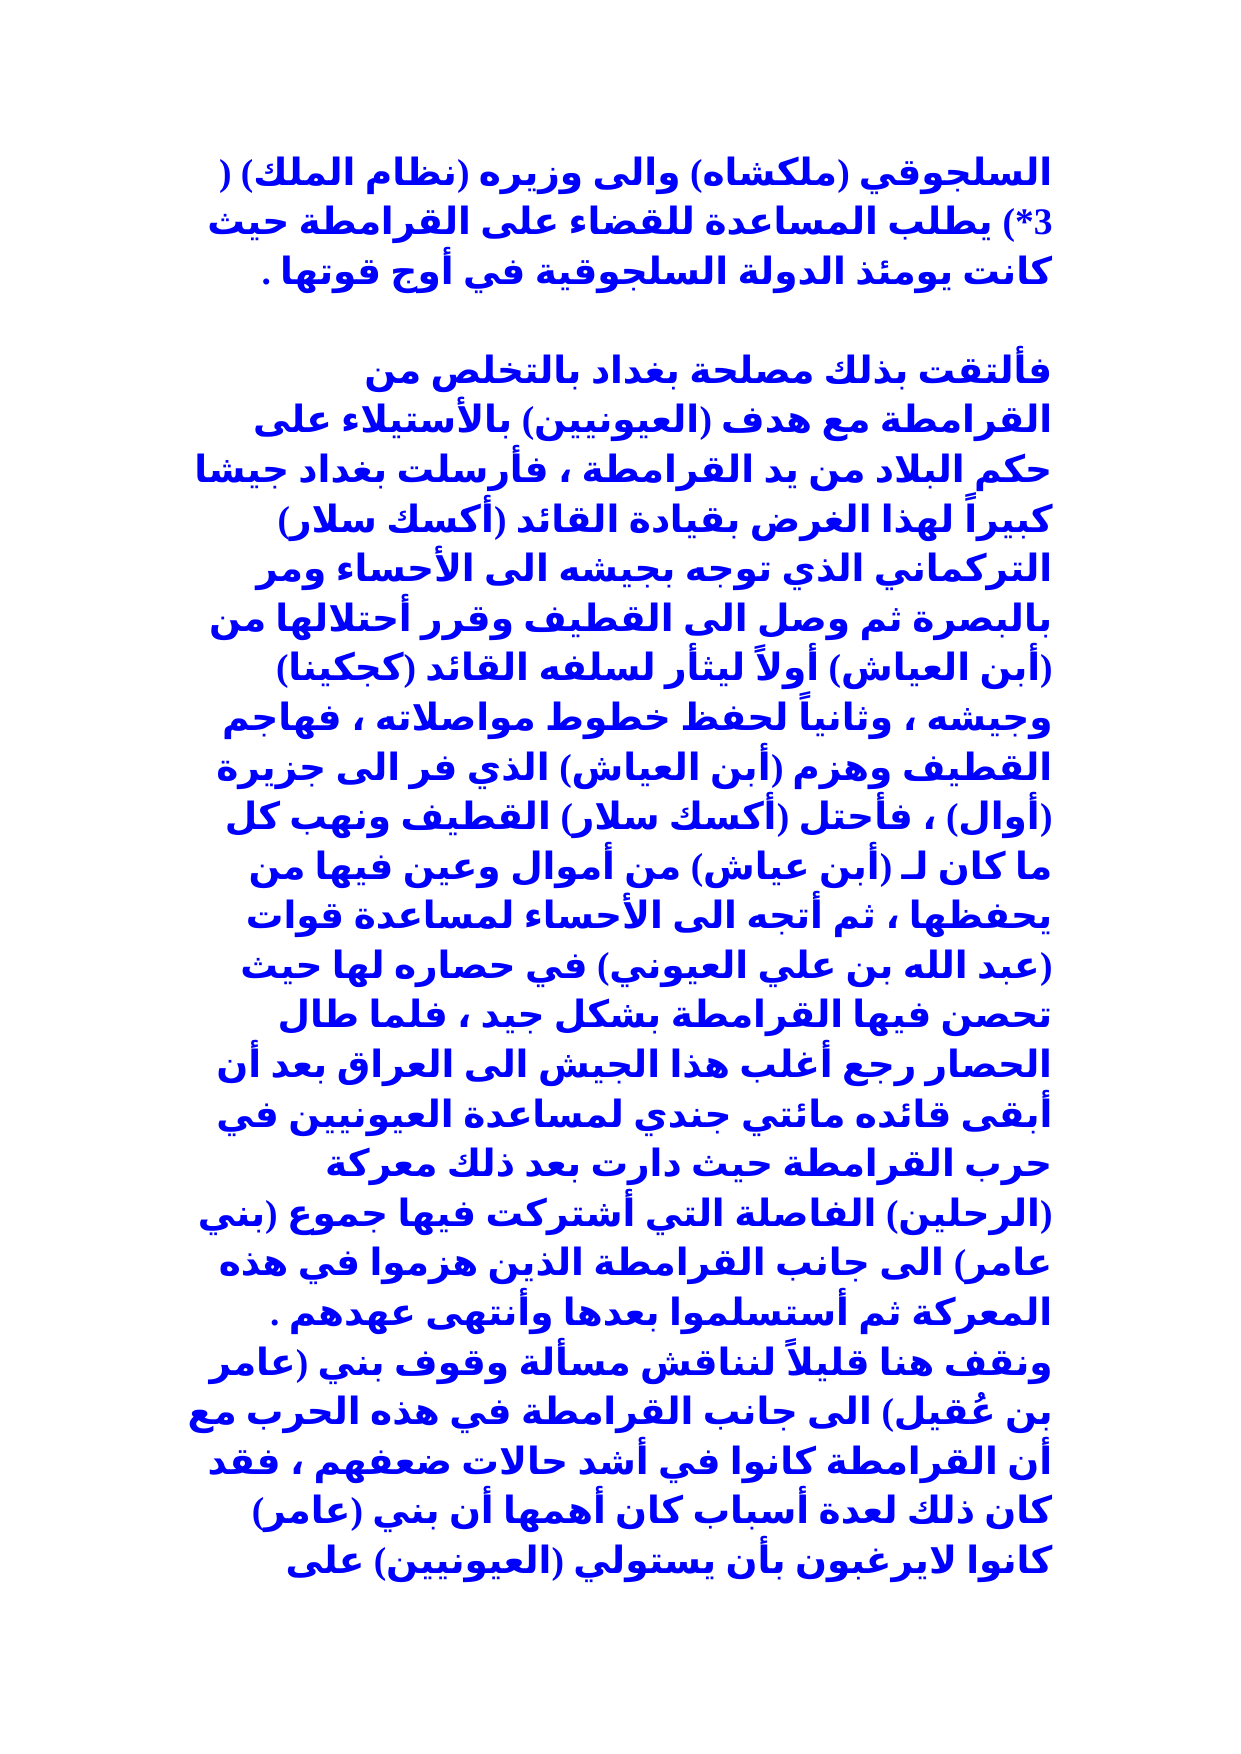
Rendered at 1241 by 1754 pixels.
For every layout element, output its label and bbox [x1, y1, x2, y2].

text [187, 150, 1053, 1581]
